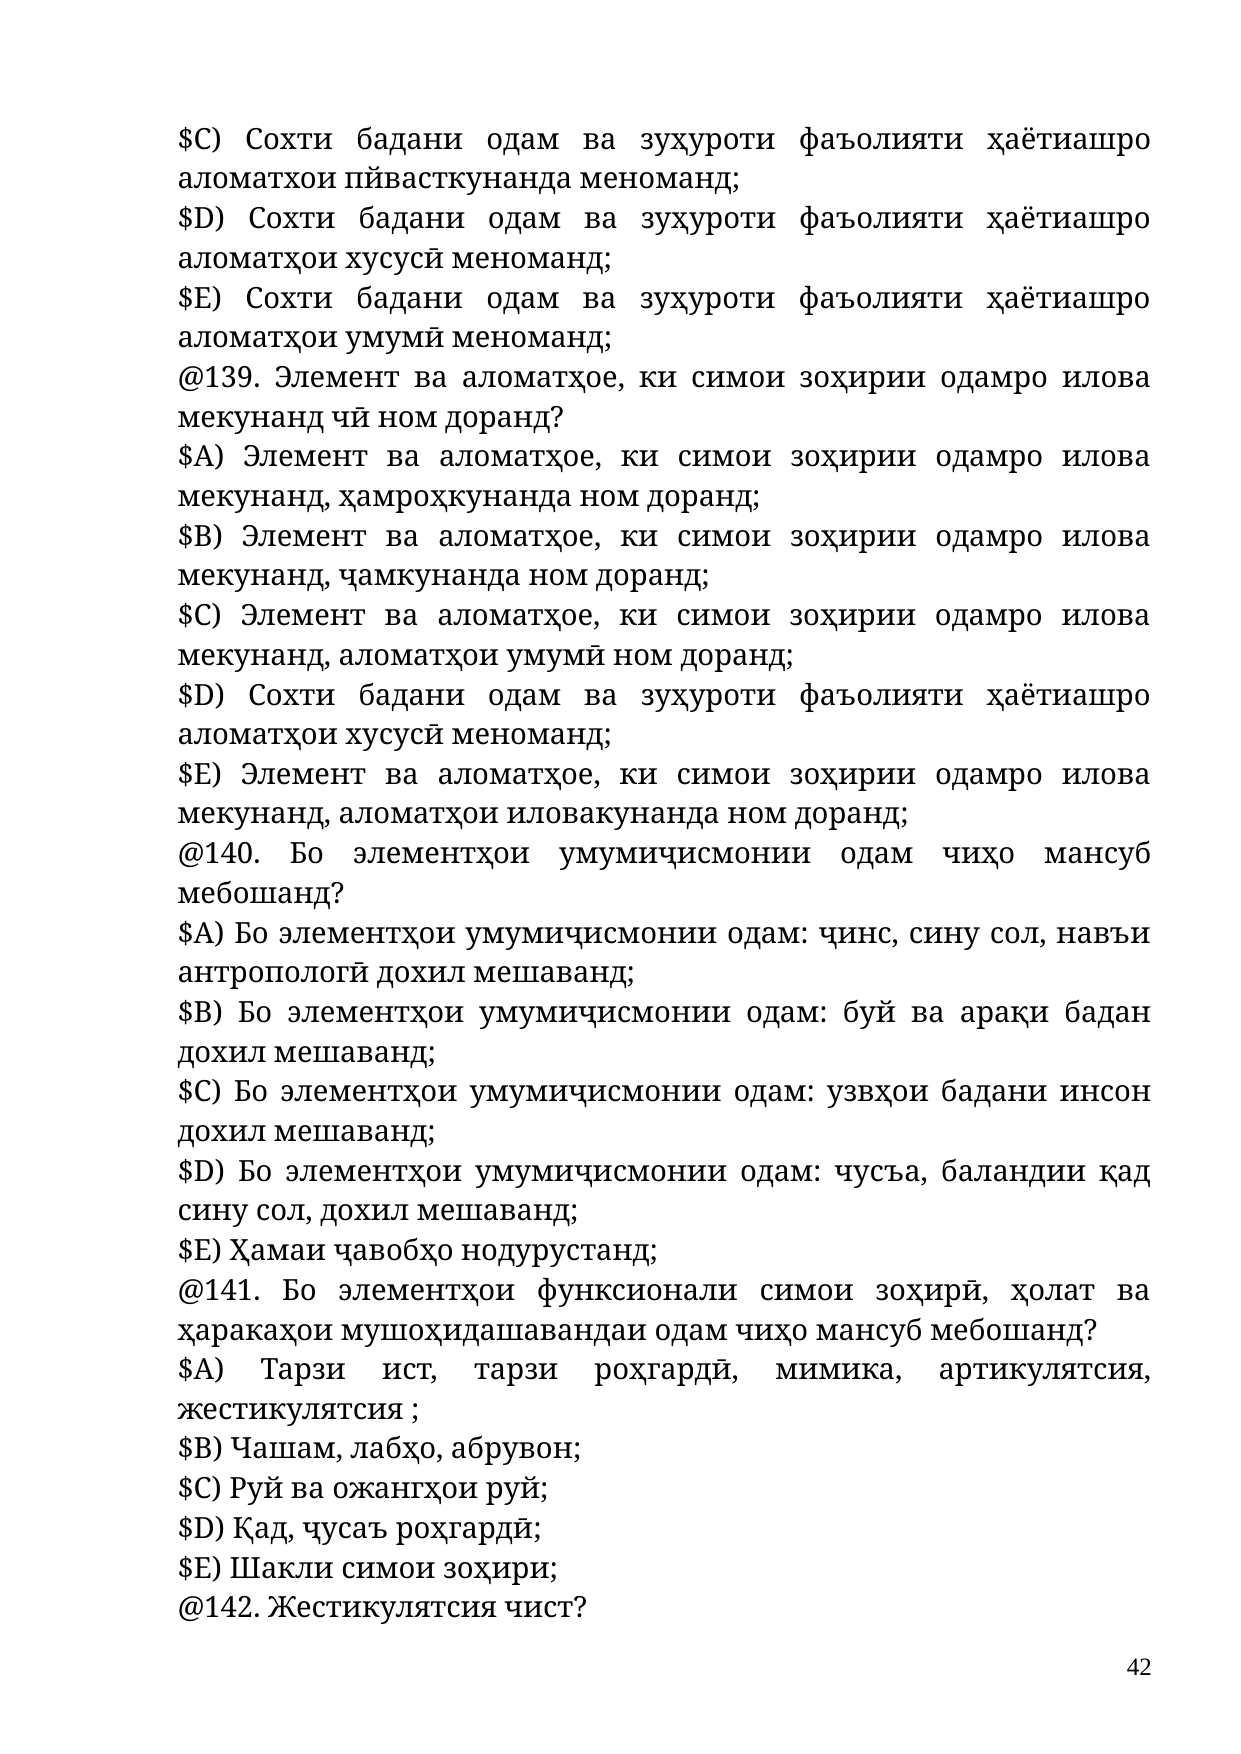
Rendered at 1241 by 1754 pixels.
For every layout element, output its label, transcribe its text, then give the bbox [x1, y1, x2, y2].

text $D) Сохти бадани одам ва зуҳуроти фаъолияти ҳаётиашро аломатҳои хуcусӣ меноманд; [177, 197, 1152, 277]
text @139. Элемент ва аломатҳое, ки симои зоҳирии одамро илова мекунанд чӣ ном доранд? [177, 356, 1152, 436]
text $A) Элемент ва аломатҳое, ки симои зоҳирии одамро илова мекунанд, ҳамроҳкунанда ном доранд; [177, 436, 1152, 515]
text $E) Ҳамаи ҷавобҳо нодурустанд; [177, 1229, 1152, 1269]
text $B) Чашам, лабҳо, абрувон; [177, 1428, 1152, 1467]
text $B) Элемент ва аломатҳое, ки симои зоҳирии одамро илова мекунанд, ҷамкунанда ном доранд; [177, 515, 1152, 594]
text $A) Тарзи ист, тарзи роҳгардӣ, мимика, артикулятсия, жестикулятсия ; [177, 1348, 1152, 1428]
text @140. Бо элементҳои умумиҷисмонии одам чиҳо мансуб мебошанд? [177, 832, 1152, 912]
text $D) Сохти бадани одам ва зуҳуроти фаъолияти ҳаётиашро аломатҳои хуcусӣ меноманд; [177, 674, 1152, 753]
text $C) Сохти бадани одам ва зуҳуроти фаъолияти ҳаётиашро аломатхои пйвасткунанда меноманд; [177, 118, 1152, 197]
text $E) Элемент ва аломатҳое, ки симои зоҳирии одамро илова мекунанд, аломатҳои иловакунанда ном доранд; [177, 753, 1152, 832]
text @141. Бо элементҳои функсионали симои зоҳирӣ, ҳолат ва ҳаракаҳои мушоҳидашавандаи одам чиҳо мансуб мебошанд? [177, 1269, 1152, 1348]
text $D) Бо элементҳои умумиҷисмонии одам: чусъа, баландии қад сину сол, дохил мешаванд; [177, 1150, 1152, 1229]
text @142. Жестикулятсия чист? [177, 1587, 1152, 1626]
text $C) Бо элементҳои умумиҷисмонии одам: узвҳои бадани инсон дохил мешаванд; [177, 1071, 1152, 1150]
text $D) Қад, ҷусаъ роҳгардӣ; [177, 1507, 1152, 1547]
text $E) Сохти бадани одам ва зуҳуроти фаъолияти ҳаётиашро аломатҳои умумӣ меноманд; [177, 277, 1152, 356]
text $C) Элемент ва аломатҳое, ки симои зоҳирии одамро илова мекунанд, аломатҳои умумӣ ном доранд; [177, 594, 1152, 674]
text $C) Руй ва ожангҳои руй; [177, 1467, 1152, 1507]
text $A) Бо элементҳои умумиҷисмонии одам: ҷинс, сину сол, навъи антропологӣ дохил мешаванд; [177, 912, 1152, 991]
text $E) Шакли симои зоҳири; [177, 1547, 1152, 1587]
text $B) Бо элементҳои умумиҷисмонии одам: буй ва арақи бадан дохил мешаванд; [177, 991, 1152, 1071]
